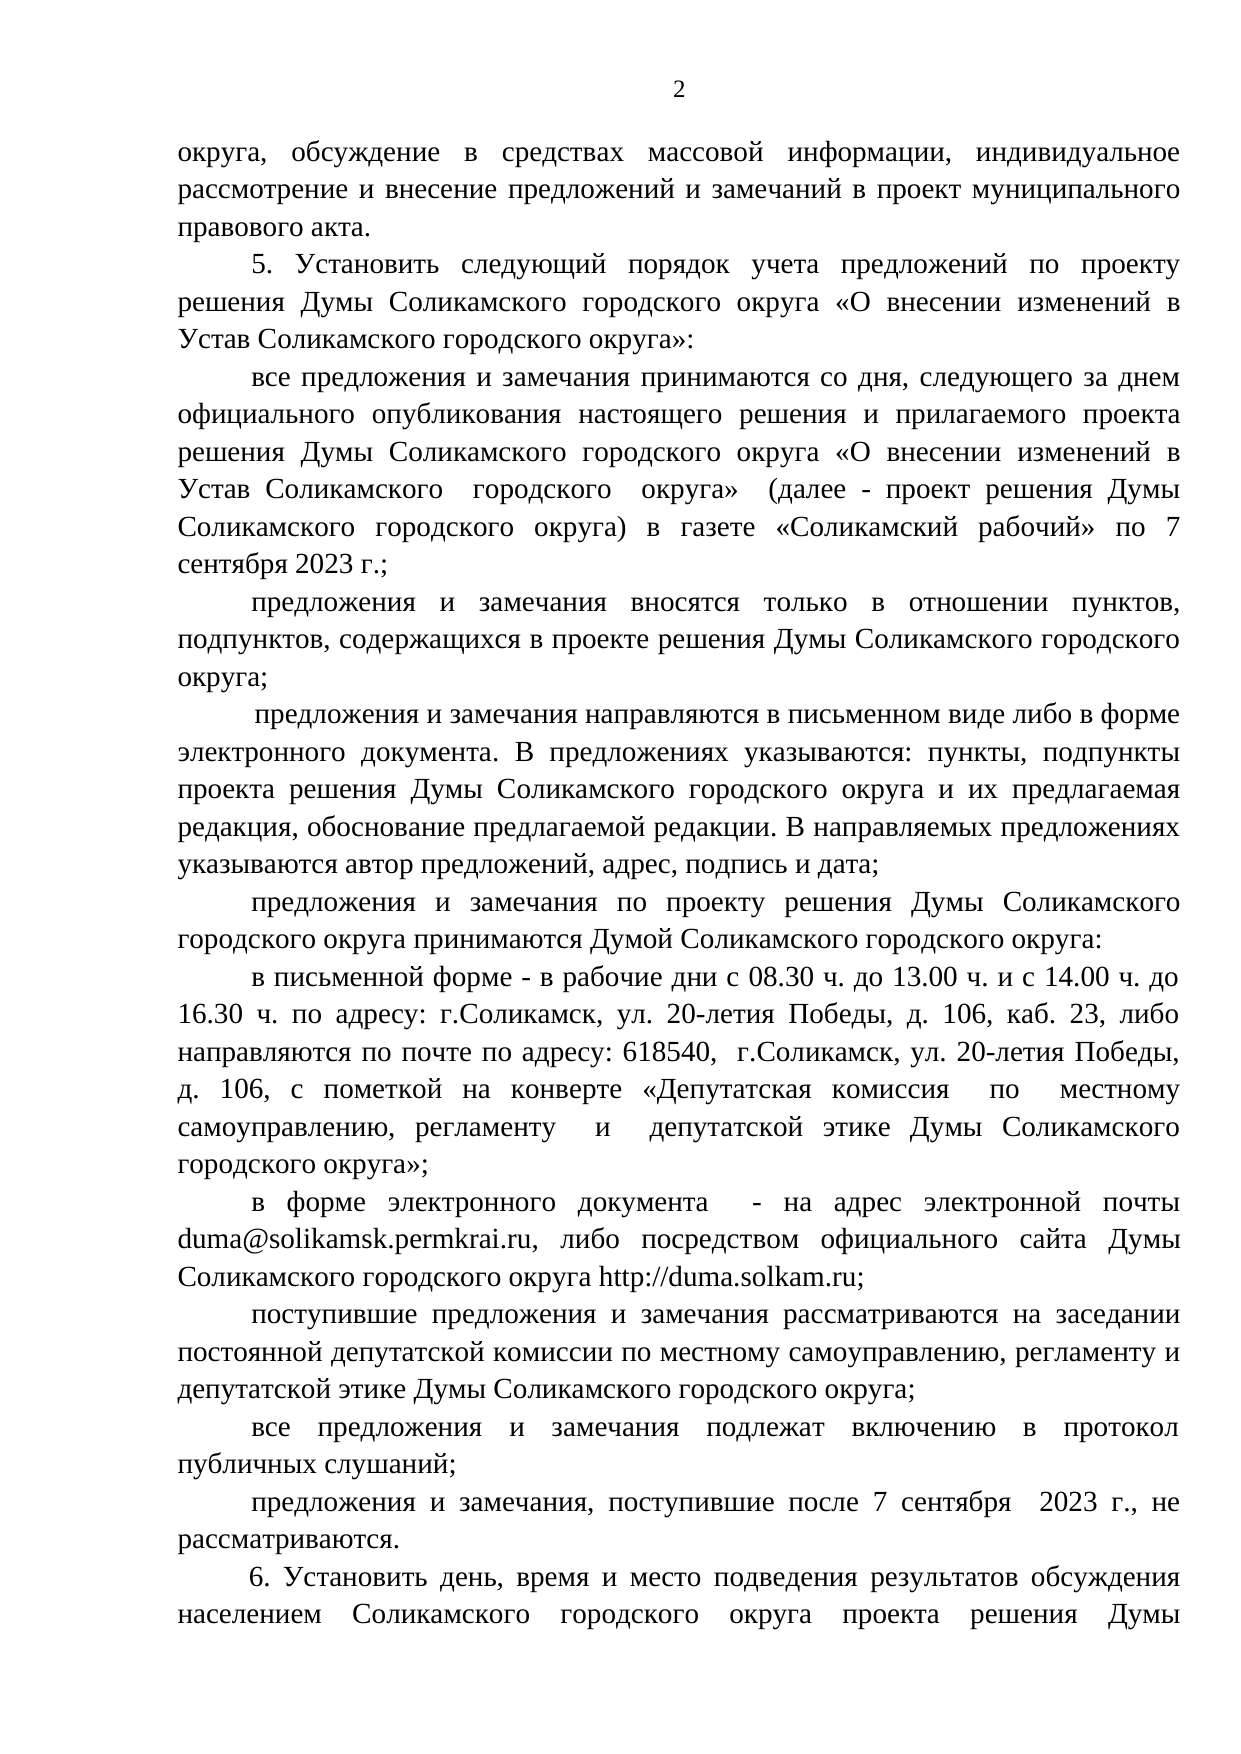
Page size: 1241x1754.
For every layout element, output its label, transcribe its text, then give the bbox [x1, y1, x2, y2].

text предложения и замечания направляются в письменном виде либо в форме электронного документа. В предложениях указываются: пункты, подпункты проекта решения Думы Соликамского городского округа и их предлагаемая редакция, обоснование предлагаемой редакции. В направляемых предложениях указываются автор предложений, адрес, подпись и дата; [177, 694, 1181, 881]
text 5. Установить следующий порядок учета предложений по проекту решения Думы Соликамского городского округа «О внесении изменений в Устав Соликамского городского округа»: [177, 244, 1181, 356]
text предложения и замечания, поступившие после 7 сентября ., не рассматриваются. [177, 1481, 1181, 1556]
text все предложения и замечания принимаются со дня, следующего за днем официального опубликования настоящего решения и прилагаемого проекта решения Думы Соликамского городского округа «О внесении изменений в Устав Соликамского городского округа» (далее - проект решения Думы Соликамского городского округа) в газете «Соликамский рабочий» по 7 сентября .; [177, 356, 1181, 581]
text предложения и замечания по проекту решения Думы Соликамского городского округа принимаются Думой Соликамского городского округа: [177, 881, 1181, 956]
text в форме электронного документа - на адрес электронной почты duma@solikamsk.permkrai.ru, либо посредством официального сайта Думы Соликамского городского округа http://duma.solkam.ru; [177, 1181, 1181, 1294]
text в письменной форме - в рабочие дни с 08.30 ч. до 13.00 ч. и с 14.00 ч. до 16.30 ч. по адресу: г.Соликамск, ул. 20-летия Победы, д. 106, каб. 23, либо направляются по почте по адресу: 618540, г.Соликамск, ул. 20-летия Победы, д. 106, с пометкой на конверте «Депутатская комиссия по местному самоуправлению, регламенту и депутатской этике Думы Соликамского городского округа»; [177, 956, 1181, 1181]
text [177, 1556, 1181, 1631]
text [177, 131, 1181, 244]
text предложения и замечания вносятся только в отношении пунктов, подпунктов, содержащихся в проекте решения Думы Соликамского городского округа; [177, 581, 1181, 694]
text все предложения и замечания подлежат включению в протокол публичных слушаний; [177, 1406, 1181, 1481]
text поступившие предложения и замечания рассматриваются на заседании постоянной депутатской комиссии по местному самоуправлению, регламенту и депутатской этике Думы Соликамского городского округа; [177, 1294, 1181, 1406]
